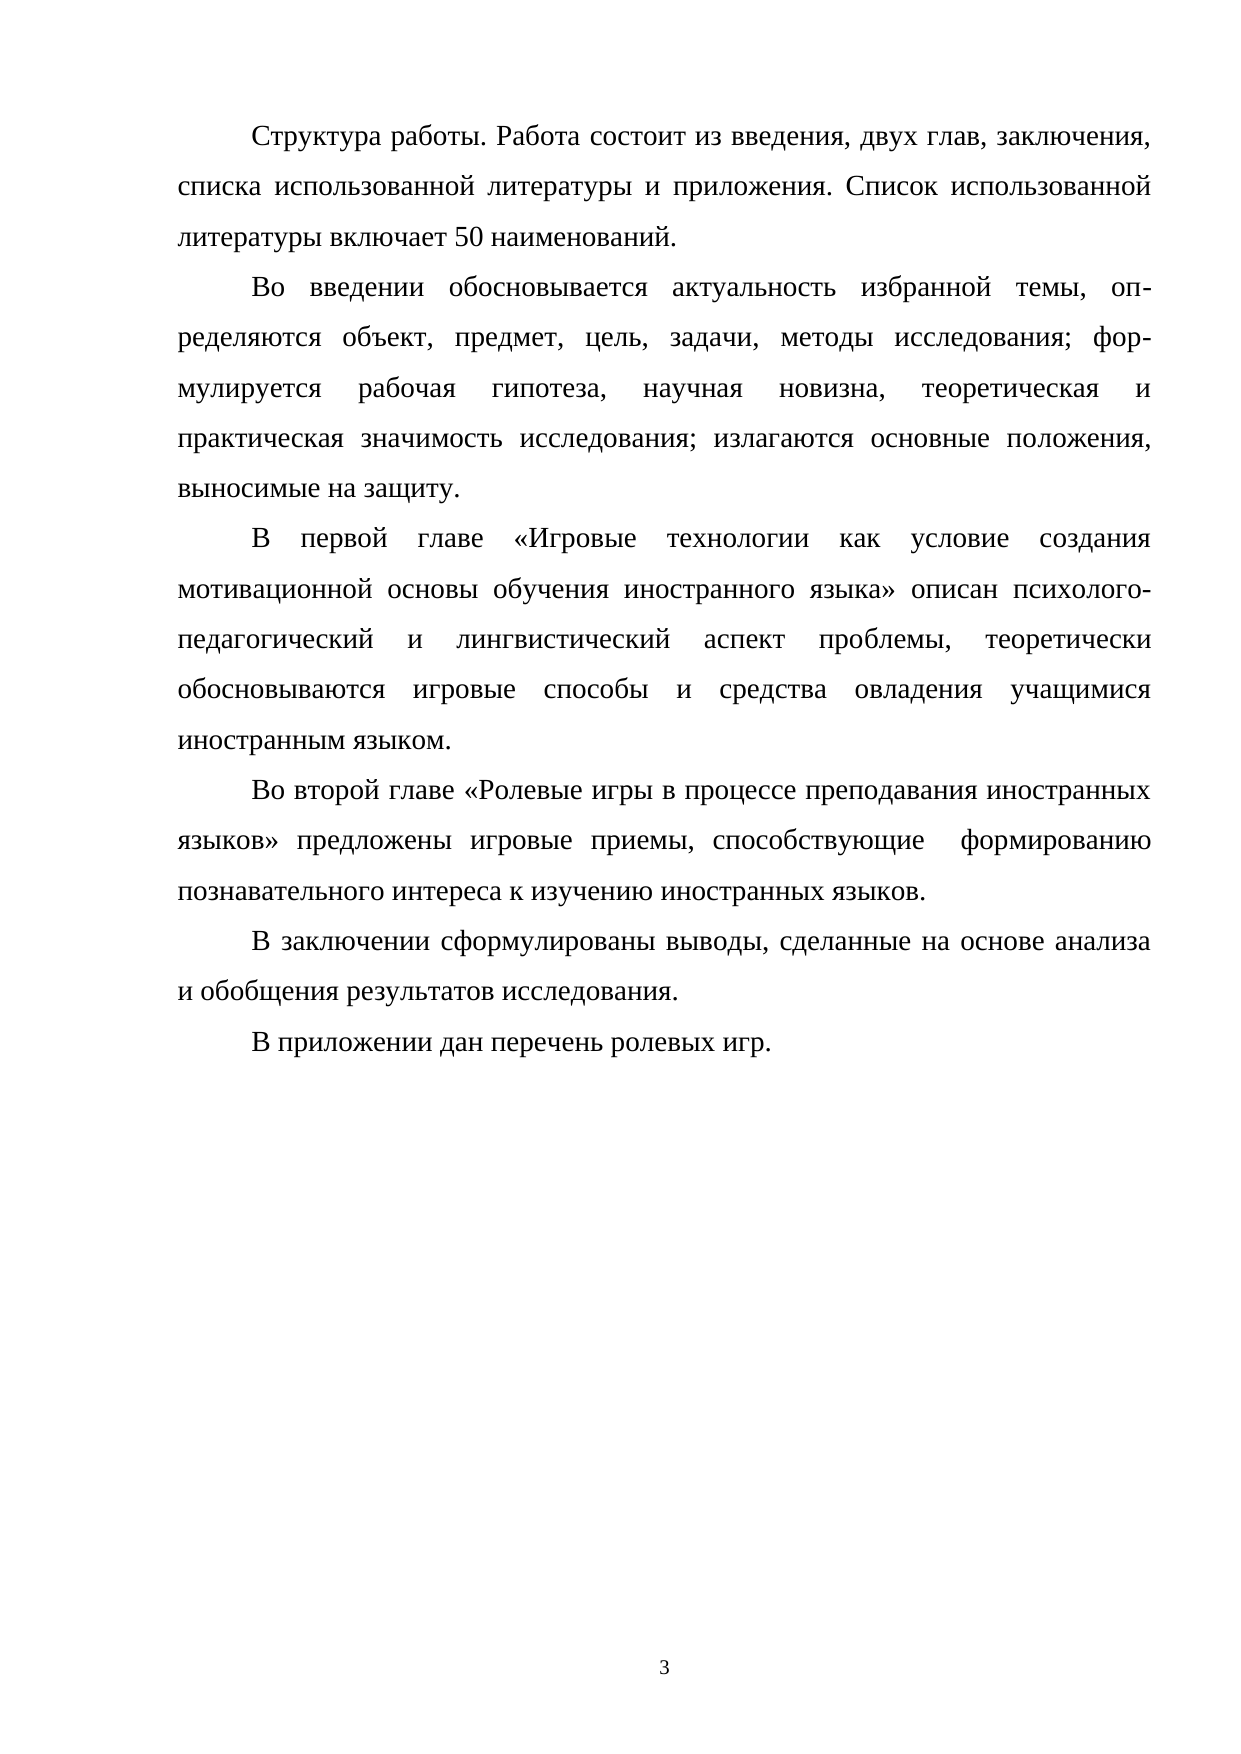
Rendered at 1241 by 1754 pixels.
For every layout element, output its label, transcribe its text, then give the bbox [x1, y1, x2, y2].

text В заключении сформулированы выводы, сделанные на основе анализа и обобщения результатов исследования. [177, 923, 1152, 1007]
text Структура работы. Работа состоит из введения, двух глав, заключения, списка использованной литературы и приложения. Список использованной литературы включает 50 наименований. [177, 118, 1152, 252]
text Во второй главе «Ролевые игры в процессе преподавания иностранных языков» предложены игровые приемы, способствующие формированию познавательного интереса к изучению иностранных языков. [177, 772, 1152, 906]
text Во введении обосновывается актуальность избранной темы, определяются объект, предмет, цель, задачи, методы исследования; формулируется рабочая гипотеза, научная новизна, теоретическая и практическая значимость исследования; излагаются основные положения, выносимые на защиту. [177, 269, 1152, 504]
text В приложении дан перечень ролевых игр. [177, 1024, 1152, 1057]
text В первой главе «Игровые технологии как условие создания мотивационной основы обучения иностранного языка» описан психолого-педагогический и лингвистический аспект проблемы, теоретически обосновываются игровые способы и средства овладения учащимися иностранным языком. [177, 521, 1152, 755]
